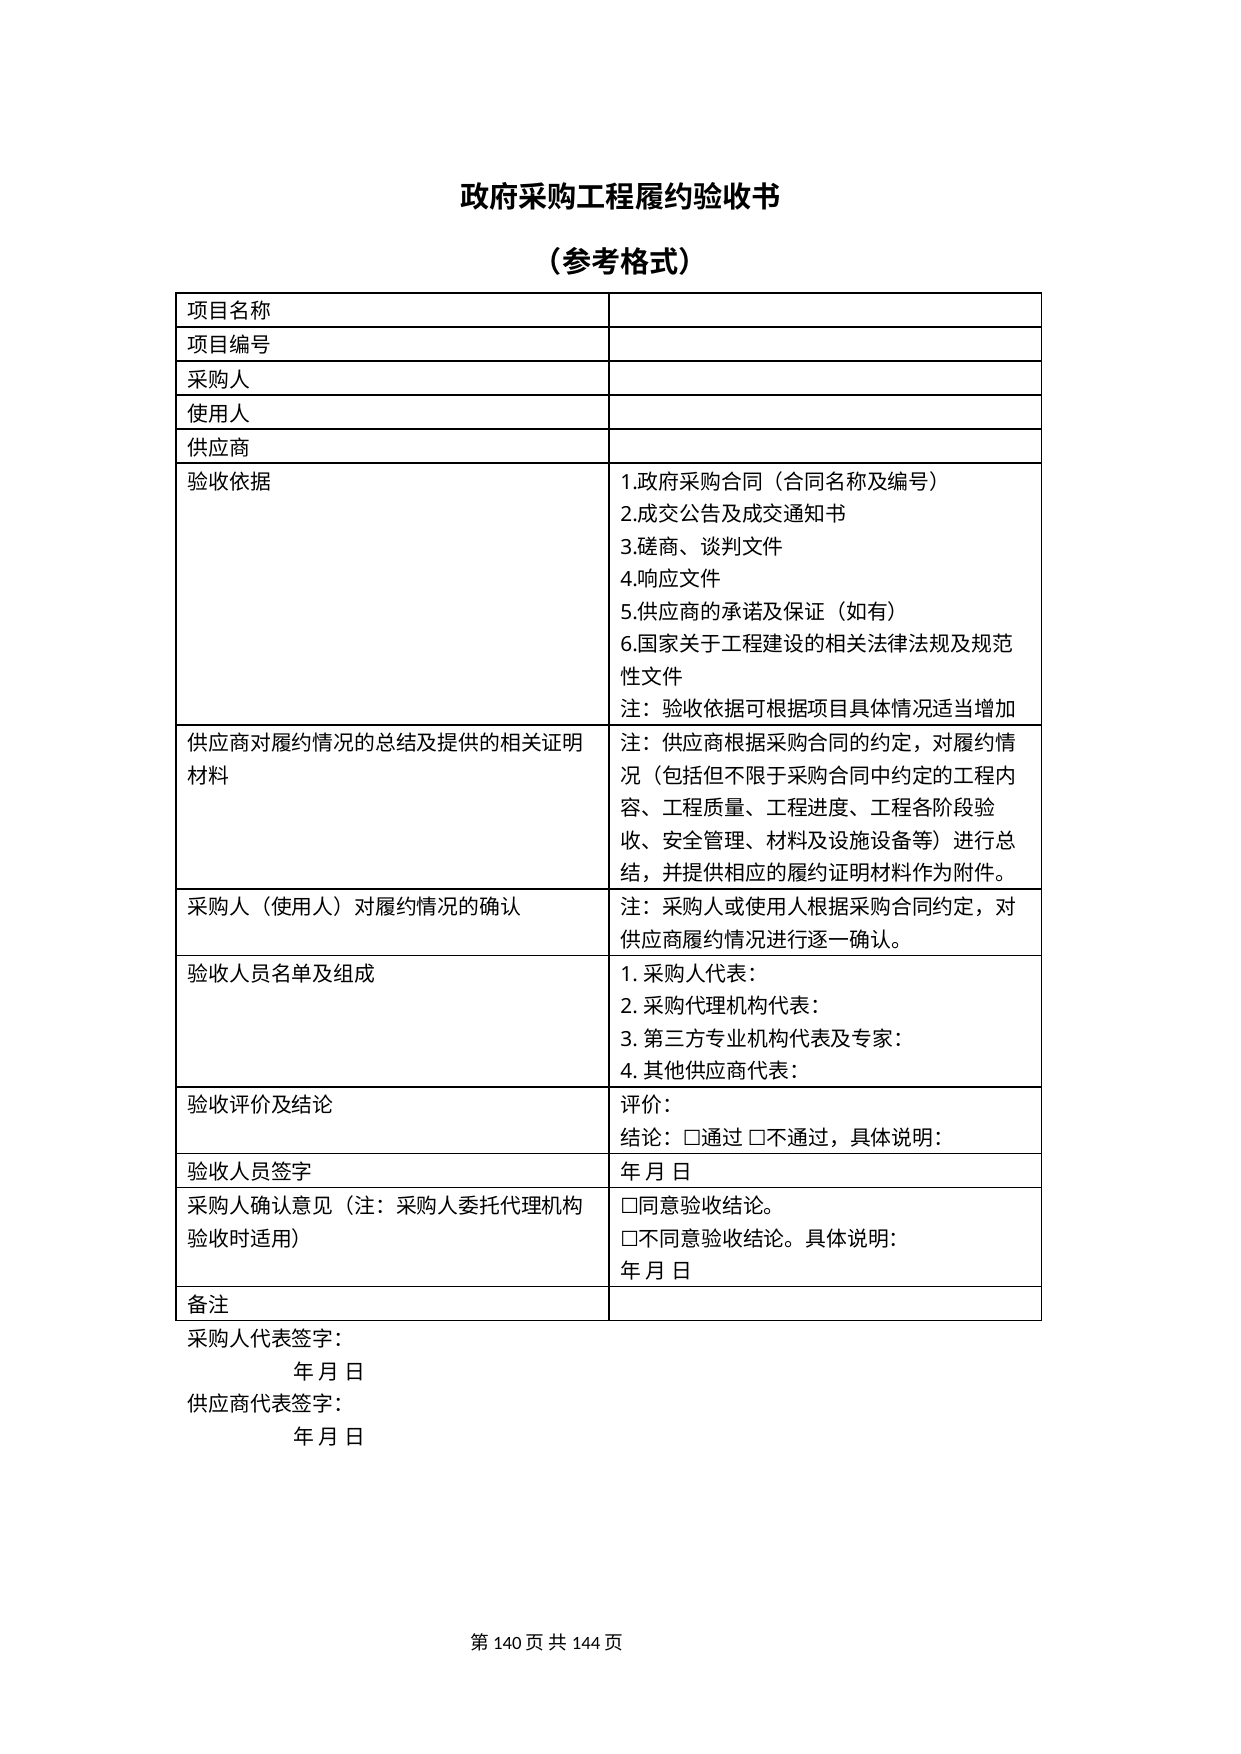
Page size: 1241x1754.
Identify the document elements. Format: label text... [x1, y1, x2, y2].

table_cell 备注 [177, 1287, 608, 1320]
text 采购人代表签字： [187, 1321, 1053, 1354]
table_cell 验收人员名单及组成 [177, 956, 608, 1086]
table_cell 采购人（使用人）对履约情况的确认 [177, 890, 608, 954]
table_cell 采购人确认意见（注：采购人委托代理机构验收时适用） [177, 1188, 608, 1286]
table_cell [610, 1287, 1041, 1320]
table_cell [610, 362, 1041, 394]
table_cell 验收人员签字 [177, 1154, 608, 1187]
text 年 月 日 [187, 1419, 1053, 1451]
table_cell 验收评价及结论 [177, 1088, 608, 1153]
table_cell 评价： 结论：☐通过 ☐不通过，具体说明： [610, 1088, 1041, 1153]
table_cell 注：采购人或使用人根据采购合同约定，对供应商履约情况进行逐一确认。 [610, 890, 1041, 954]
text 供应商代表签字： [187, 1386, 1053, 1419]
text （参考格式） [187, 227, 1053, 292]
table_cell ☐同意验收结论。 ☐不同意验收结论。具体说明： 年 月 日 [610, 1188, 1041, 1286]
table_cell 注：供应商根据采购合同的约定，对履约情况（包括但不限于采购合同中约定的工程内容、工程质量、工程进度、工程各阶段验收、安全管理、材料及设施设备等）进行总结，并提供相应的履约证明材料作为附件。 [610, 726, 1041, 888]
table_cell 1. 采购人代表： 2. 采购代理机构代表： 3. 第三方专业机构代表及专家： 4. 其他供应商代表： [610, 956, 1041, 1086]
table_cell [610, 396, 1041, 428]
table_cell 采购人 [177, 362, 608, 394]
text 政府采购工程履约验收书 [187, 162, 1053, 227]
table_cell 验收依据 [177, 464, 608, 724]
table_cell 供应商 [177, 430, 608, 462]
table_cell 项目编号 [177, 328, 608, 360]
table_header 项目名称 [177, 294, 608, 326]
table_cell 供应商对履约情况的总结及提供的相关证明材料 [177, 726, 608, 888]
table_cell [610, 328, 1041, 360]
table_cell [610, 430, 1041, 462]
table_cell 年 月 日 [610, 1154, 1041, 1187]
table_header [610, 294, 1041, 326]
table_cell 1.政府采购合同（合同名称及编号） 2.成交公告及成交通知书 3.磋商、谈判文件 4.响应文件 5.供应商的承诺及保证（如有） 6.国家关于工程建设的相关法律法规及规范性文件 注：验收依据可根据项目具体情况适当增加 [610, 464, 1041, 724]
table_cell 使用人 [177, 396, 608, 428]
text 年 月 日 [187, 1354, 1053, 1386]
